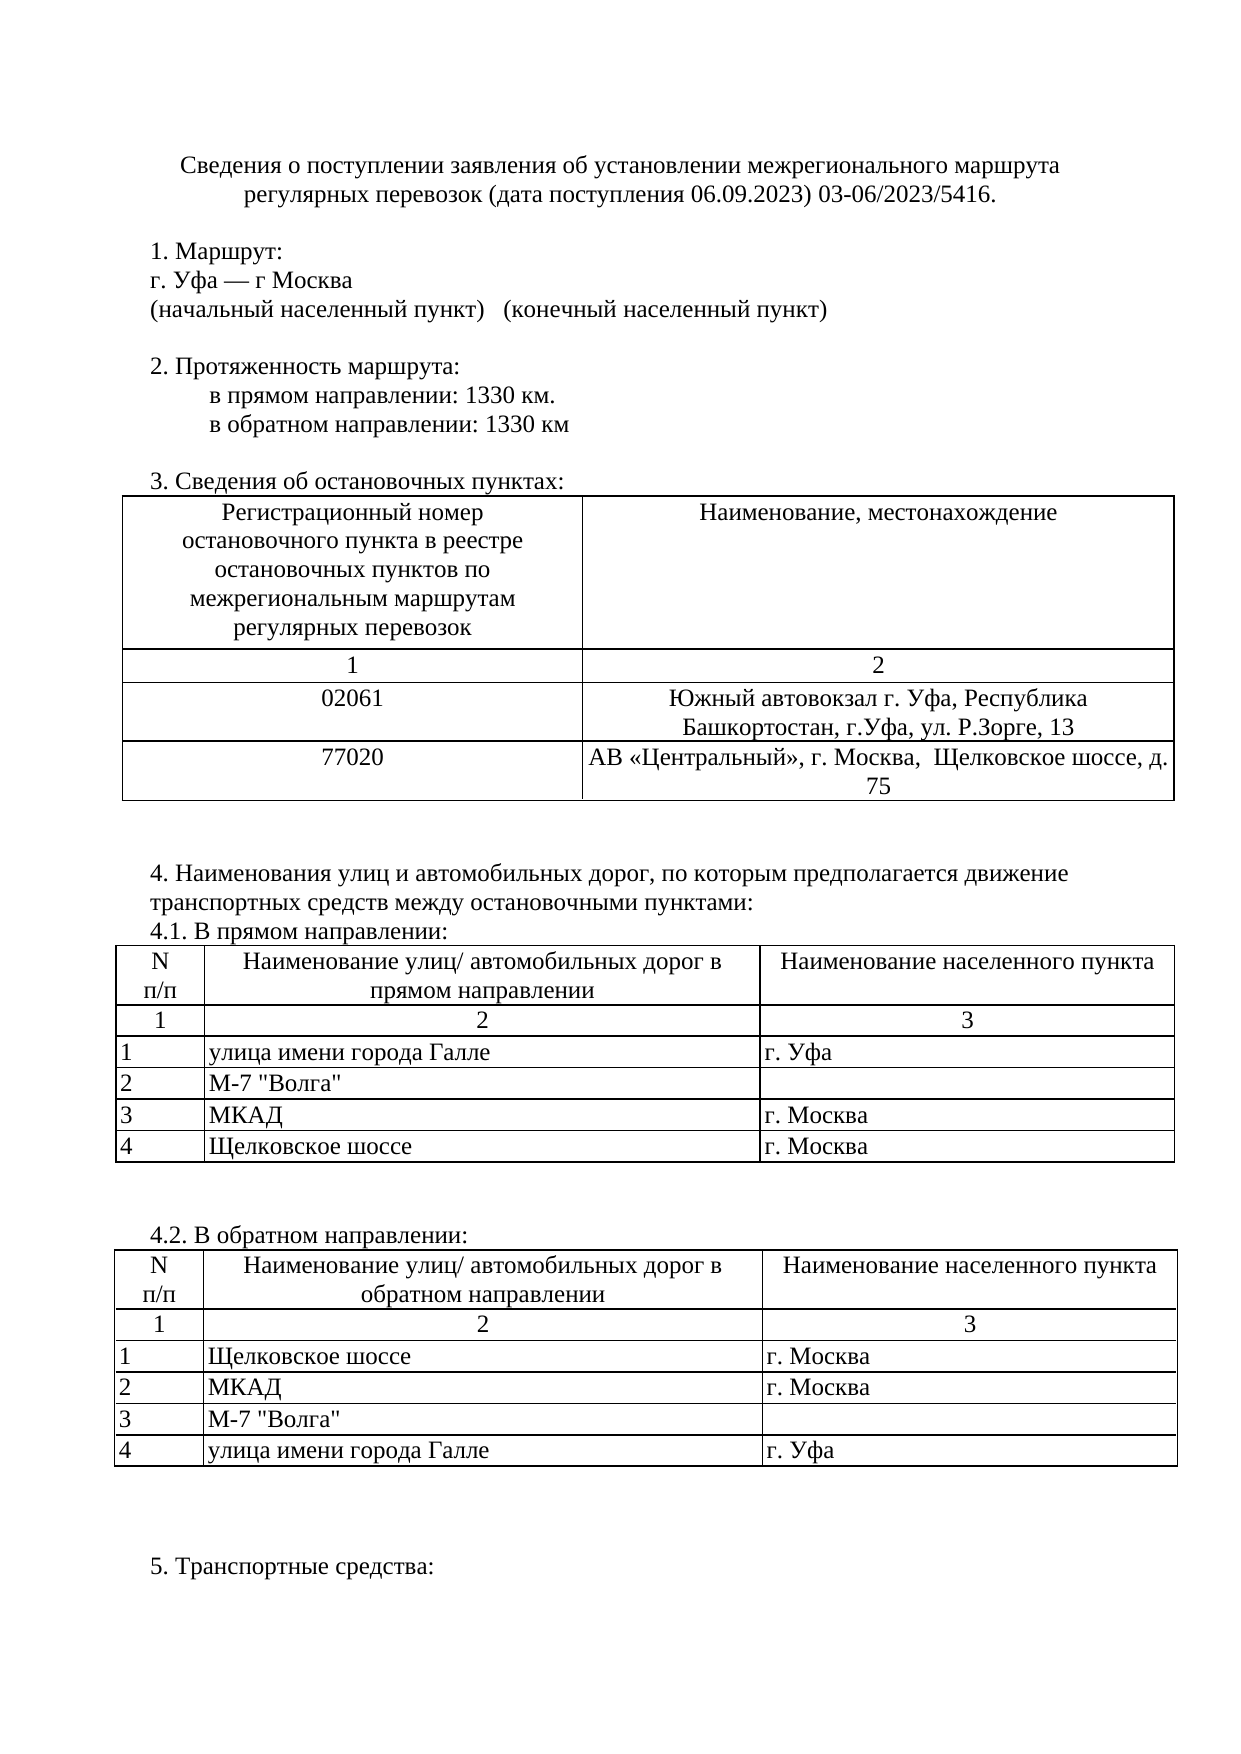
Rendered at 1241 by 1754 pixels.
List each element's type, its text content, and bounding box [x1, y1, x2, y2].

table_header Регистрационный номер остановочного пункта в реестре остановочных пунктов по межрегиональным маршрутам регулярных перевозок [123, 497, 582, 648]
table_cell М-7 "Волга" [205, 1068, 759, 1098]
table_cell 3 [115, 1404, 203, 1434]
table_header Наименование населенного пункта [761, 946, 1174, 1004]
table_cell [763, 1403, 1177, 1434]
table_cell 1 [115, 1341, 203, 1371]
table_cell г. Москва [761, 1131, 1174, 1161]
table_cell АВ «Центральный», г. Москва, Щелковское шоссе, д. 75 [583, 742, 1173, 799]
text 2. Протяженность маршрута: [150, 351, 1090, 380]
table_cell 2 [115, 1372, 203, 1402]
text 4. Наименования улиц и автомобильных дорог, по которым предполагается движение транспортных средств между остановочными пунктами: [150, 858, 1090, 916]
table_header Наименование улиц/ автомобильных дорог в прямом направлении [205, 946, 759, 1004]
table_cell 3 [117, 1100, 204, 1130]
table_cell Щелковское шоссе [204, 1341, 762, 1371]
text 1. Маршрут: [150, 236, 1090, 265]
table_cell 2 [117, 1068, 204, 1098]
text Сведения о поступлении заявления об установлении межрегионального маршрута регулярных перевозок (дата поступления 06.09.2023) 03-06/2023/5416. [150, 150, 1090, 207]
table_cell г. Москва [763, 1340, 1177, 1371]
table_cell [761, 1068, 1174, 1098]
table_cell 02061 [123, 683, 582, 740]
table_cell 2 [205, 1006, 759, 1035]
table_header Наименование населенного пункта [763, 1251, 1177, 1308]
table_cell улица имени города Галле [204, 1436, 762, 1465]
table_cell 2 [204, 1310, 762, 1339]
table_cell 4 [115, 1435, 203, 1465]
table_cell МКАД [204, 1373, 762, 1402]
table_cell 4 [117, 1131, 204, 1161]
table_cell 1 [123, 650, 582, 681]
table_cell М-7 "Волга" [204, 1404, 762, 1434]
table_cell 2 [583, 650, 1173, 681]
text 4.2. В обратном направлении: [150, 1220, 1090, 1249]
table_cell Щелковское шоссе [205, 1131, 759, 1161]
table_cell 77020 [123, 742, 582, 799]
table_cell г. Москва [761, 1100, 1174, 1130]
table_cell улица имени города Галле [205, 1037, 759, 1067]
text г. Уфа — г Москва [150, 265, 1090, 294]
text 3. Сведения об остановочных пунктах: [150, 466, 1090, 495]
table_cell г. Уфа [761, 1037, 1174, 1067]
text (начальный населенный пункт) (конечный населенный пункт) [150, 294, 1090, 322]
table_header Наименование улиц/ автомобильных дорог в обратном направлении [204, 1251, 762, 1308]
table_header N п/п [117, 946, 204, 1004]
text в прямом направлении: 1330 км. [150, 380, 1090, 409]
table_cell 3 [761, 1006, 1174, 1035]
table_cell г. Москва [763, 1371, 1177, 1402]
table_cell 1 [115, 1309, 203, 1339]
table_cell г. Уфа [763, 1434, 1177, 1465]
table_cell Южный автовокзал г. Уфа, Республика Башкортостан, г.Уфа, ул. Р.Зорге, 13 [583, 683, 1173, 740]
table_cell 1 [117, 1037, 204, 1067]
table_cell 3 [763, 1308, 1177, 1339]
text 4.1. В прямом направлении: [150, 916, 1090, 945]
table_cell МКАД [205, 1100, 759, 1130]
table_header N п/п [115, 1251, 203, 1308]
text 5. Транспортные средства: [150, 1551, 1090, 1579]
table_cell 1 [117, 1006, 204, 1035]
text в обратном направлении: 1330 км [150, 409, 1090, 437]
table_header Наименование, местонахождение [583, 497, 1173, 648]
